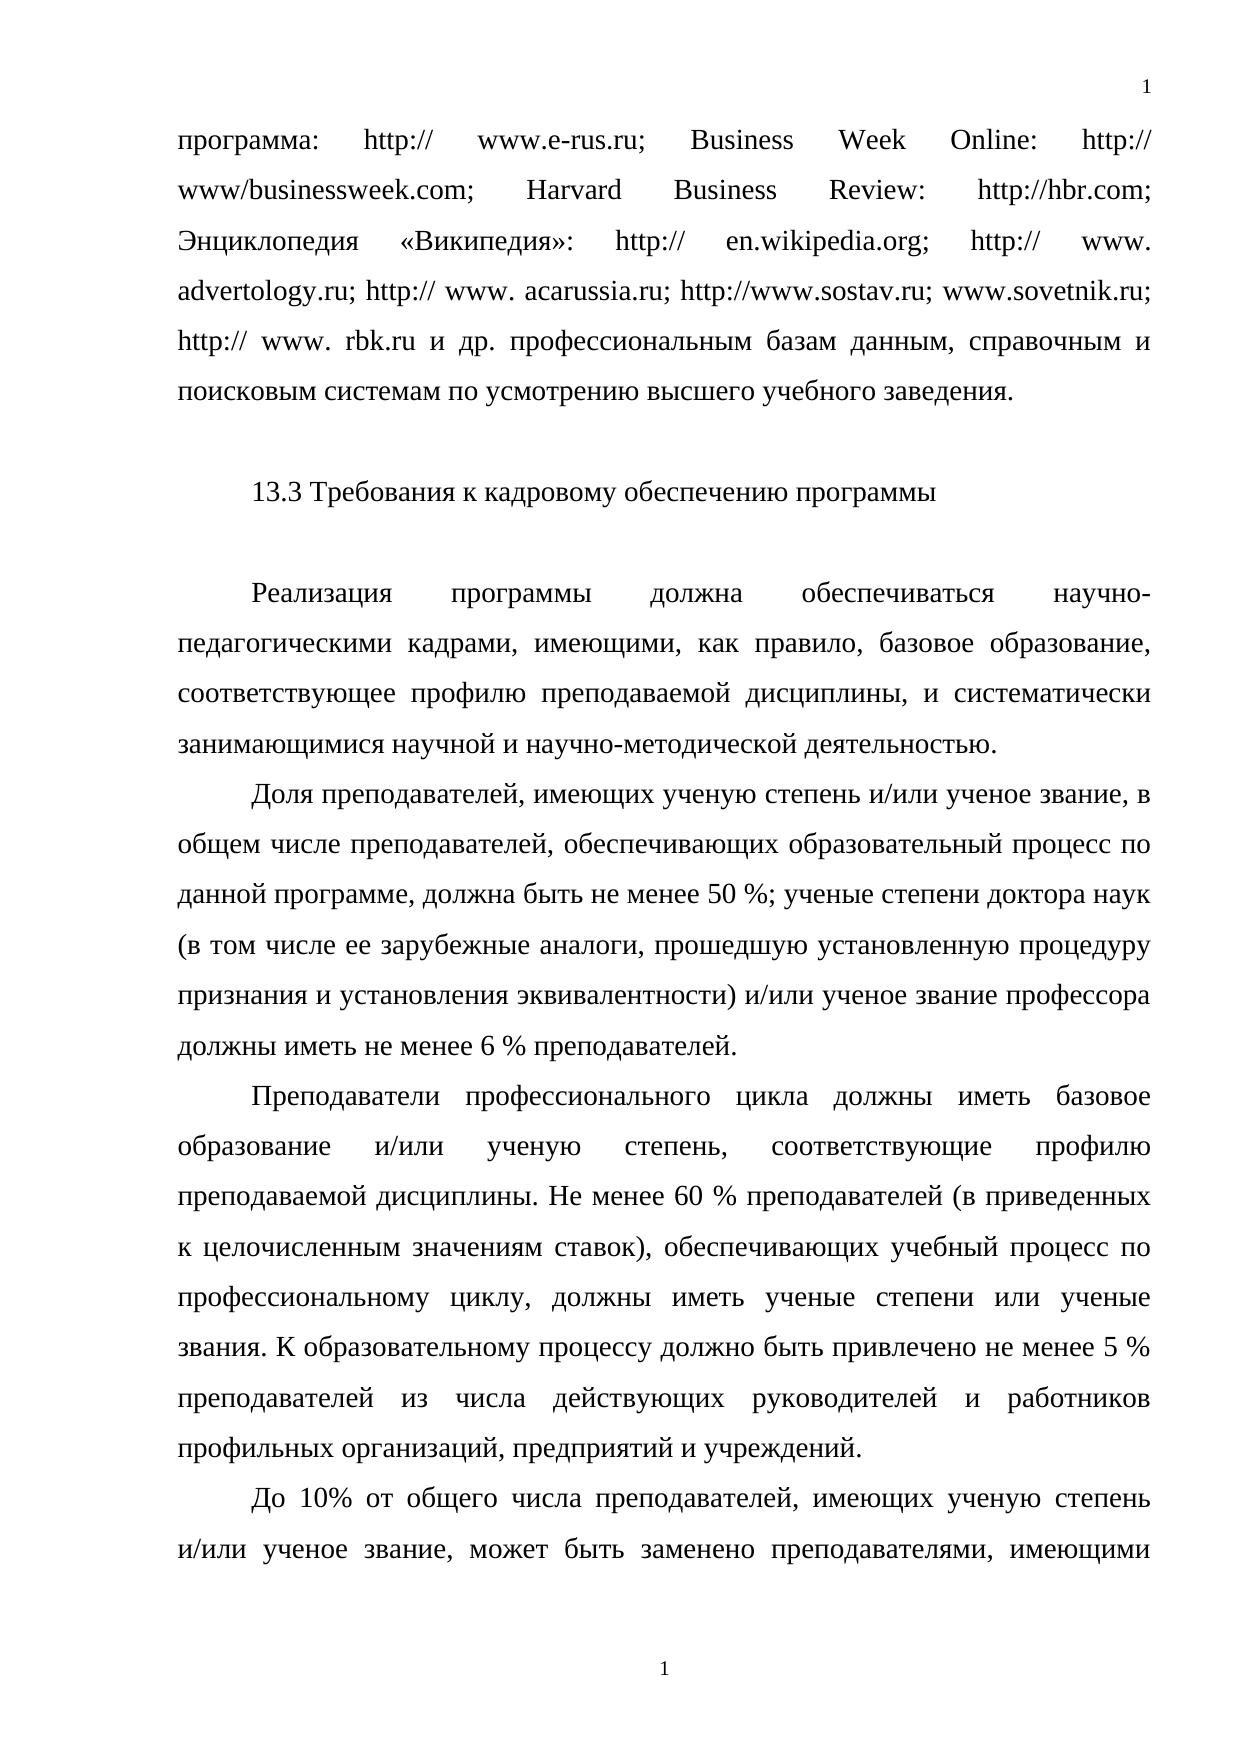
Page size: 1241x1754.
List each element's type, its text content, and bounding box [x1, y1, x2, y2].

text Доля преподавателей, имеющих ученую степень и/или ученое звание, в общем числе преподавателей, обеспечивающих образовательный процесс по данной программе, должна быть не менее 50 %; ученые степени доктора наук (в том числе ее зарубежные аналоги, прошедшую установленную процедуру признания и установления эквивалентности) и/или ученое звание профессора должны иметь не менее 6 % преподавателей. [177, 776, 1152, 1061]
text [177, 1480, 1152, 1564]
text 13.3 Требования к кадровому обеспечению программы [177, 474, 1152, 508]
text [177, 122, 1152, 407]
text Преподаватели профессионального цикла должны иметь базовое образование и/или ученую степень, соответствующие профилю преподаваемой дисциплины. Не менее 60 % преподавателей (в приведенных к целочисленным значениям ставок), обеспечивающих учебный процесс по профессиональному циклу, должны иметь ученые степени или ученые звания. К образовательному процессу должно быть привлечено не менее 5 % преподавателей из числа действующих руководителей и работников профильных организаций, предприятий и учреждений. [177, 1078, 1152, 1464]
text Реализация программы должна обеспечиваться научно-педагогическими кадрами, имеющими, как правило, базовое образование, соответствующее профилю преподаваемой дисциплины, и систематически занимающимися научной и научно-методической деятельностью. [177, 575, 1152, 759]
